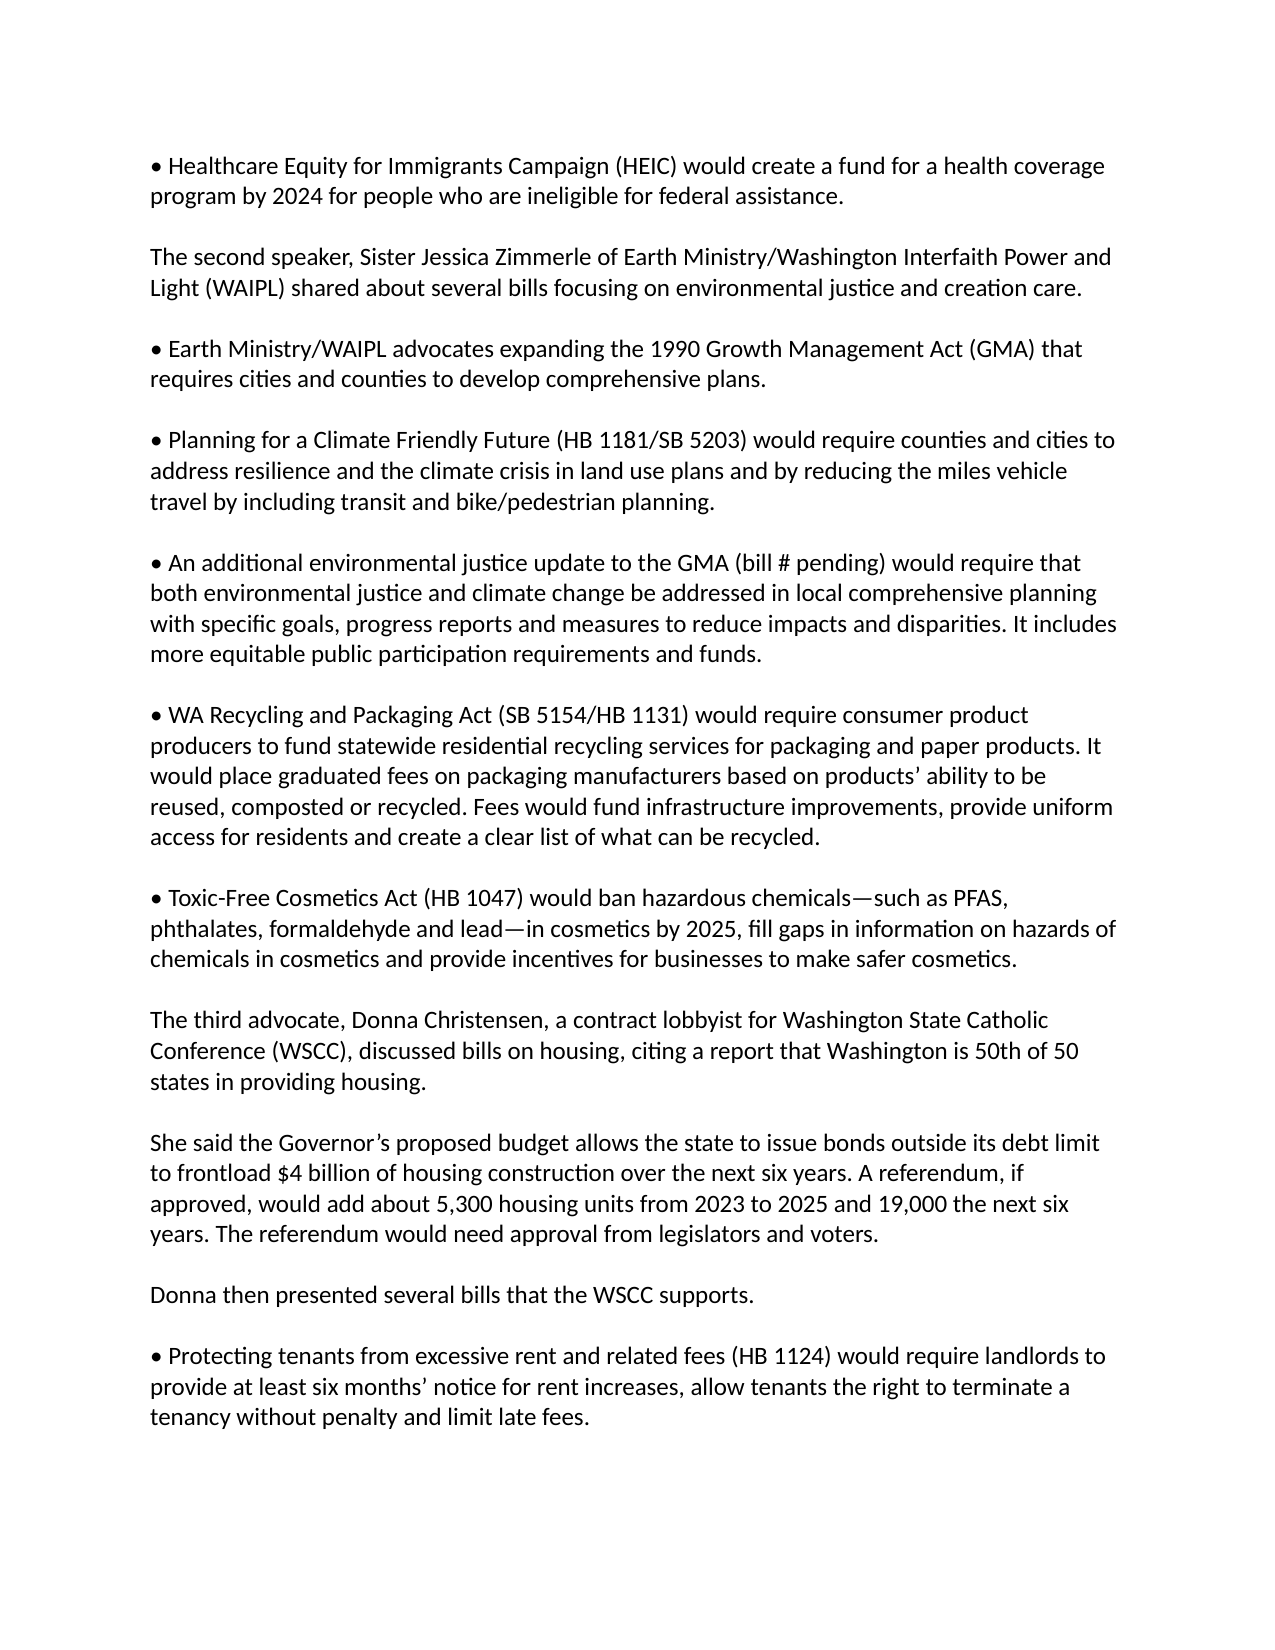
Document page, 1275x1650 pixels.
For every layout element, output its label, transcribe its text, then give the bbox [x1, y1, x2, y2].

text • Protecting tenants from excessive rent and related fees (HB 1124) would require landlords to provide at least six months’ notice for rent increases, allow tenants the right to terminate a tenancy without penalty and limit late fees. [150, 1340, 1125, 1432]
text • Earth Ministry/WAIPL advocates expanding the 1990 Growth Management Act (GMA) that requires cities and counties to develop comprehensive plans. [150, 333, 1125, 394]
text • Toxic-Free Cosmetics Act (HB 1047) would ban hazardous chemicals—such as PFAS, phthalates, formaldehyde and lead—in cosmetics by 2025, fill gaps in information on hazards of chemicals in cosmetics and provide incentives for businesses to make safer cosmetics. [150, 882, 1125, 974]
text The second speaker, Sister Jessica Zimmerle of Earth Ministry/Washington Interfaith Power and Light (WAIPL) shared about several bills focusing on environmental justice and creation care. [150, 242, 1125, 303]
text She said the Governor’s proposed budget allows the state to issue bonds outside its debt limit to frontload $4 billion of housing construction over the next six years. A referendum, if approved, would add about 5,300 housing units from 2023 to 2025 and 19,000 the next six years. The referendum would need approval from legislators and voters. [150, 1127, 1125, 1249]
text Donna then presented several bills that the WSCC supports. [150, 1279, 1125, 1310]
text • An additional environmental justice update to the GMA (bill # pending) would require that both environmental justice and climate change be addressed in local comprehensive planning with specific goals, progress reports and measures to reduce impacts and disparities. It includes more equitable public participation requirements and funds. [150, 547, 1125, 669]
text The third advocate, Donna Christensen, a contract lobbyist for Washington State Catholic Conference (WSCC), discussed bills on housing, citing a report that Washington is 50th of 50 states in providing housing. [150, 1004, 1125, 1096]
text • Planning for a Climate Friendly Future (HB 1181/SB 5203) would require counties and cities to address resilience and the climate crisis in land use plans and by reducing the miles vehicle travel by including transit and bike/pedestrian planning. [150, 425, 1125, 516]
text • Healthcare Equity for Immigrants Campaign (HEIC) would create a fund for a health coverage program by 2024 for people who are ineligible for federal assistance. [150, 150, 1125, 211]
text • WA Recycling and Packaging Act (SB 5154/HB 1131) would require consumer product producers to fund statewide residential recycling services for packaging and paper products. It would place graduated fees on packaging manufacturers based on products’ ability to be reused, composted or recycled. Fees would fund infrastructure improvements, provide uniform access for residents and create a clear list of what can be recycled. [150, 699, 1125, 852]
